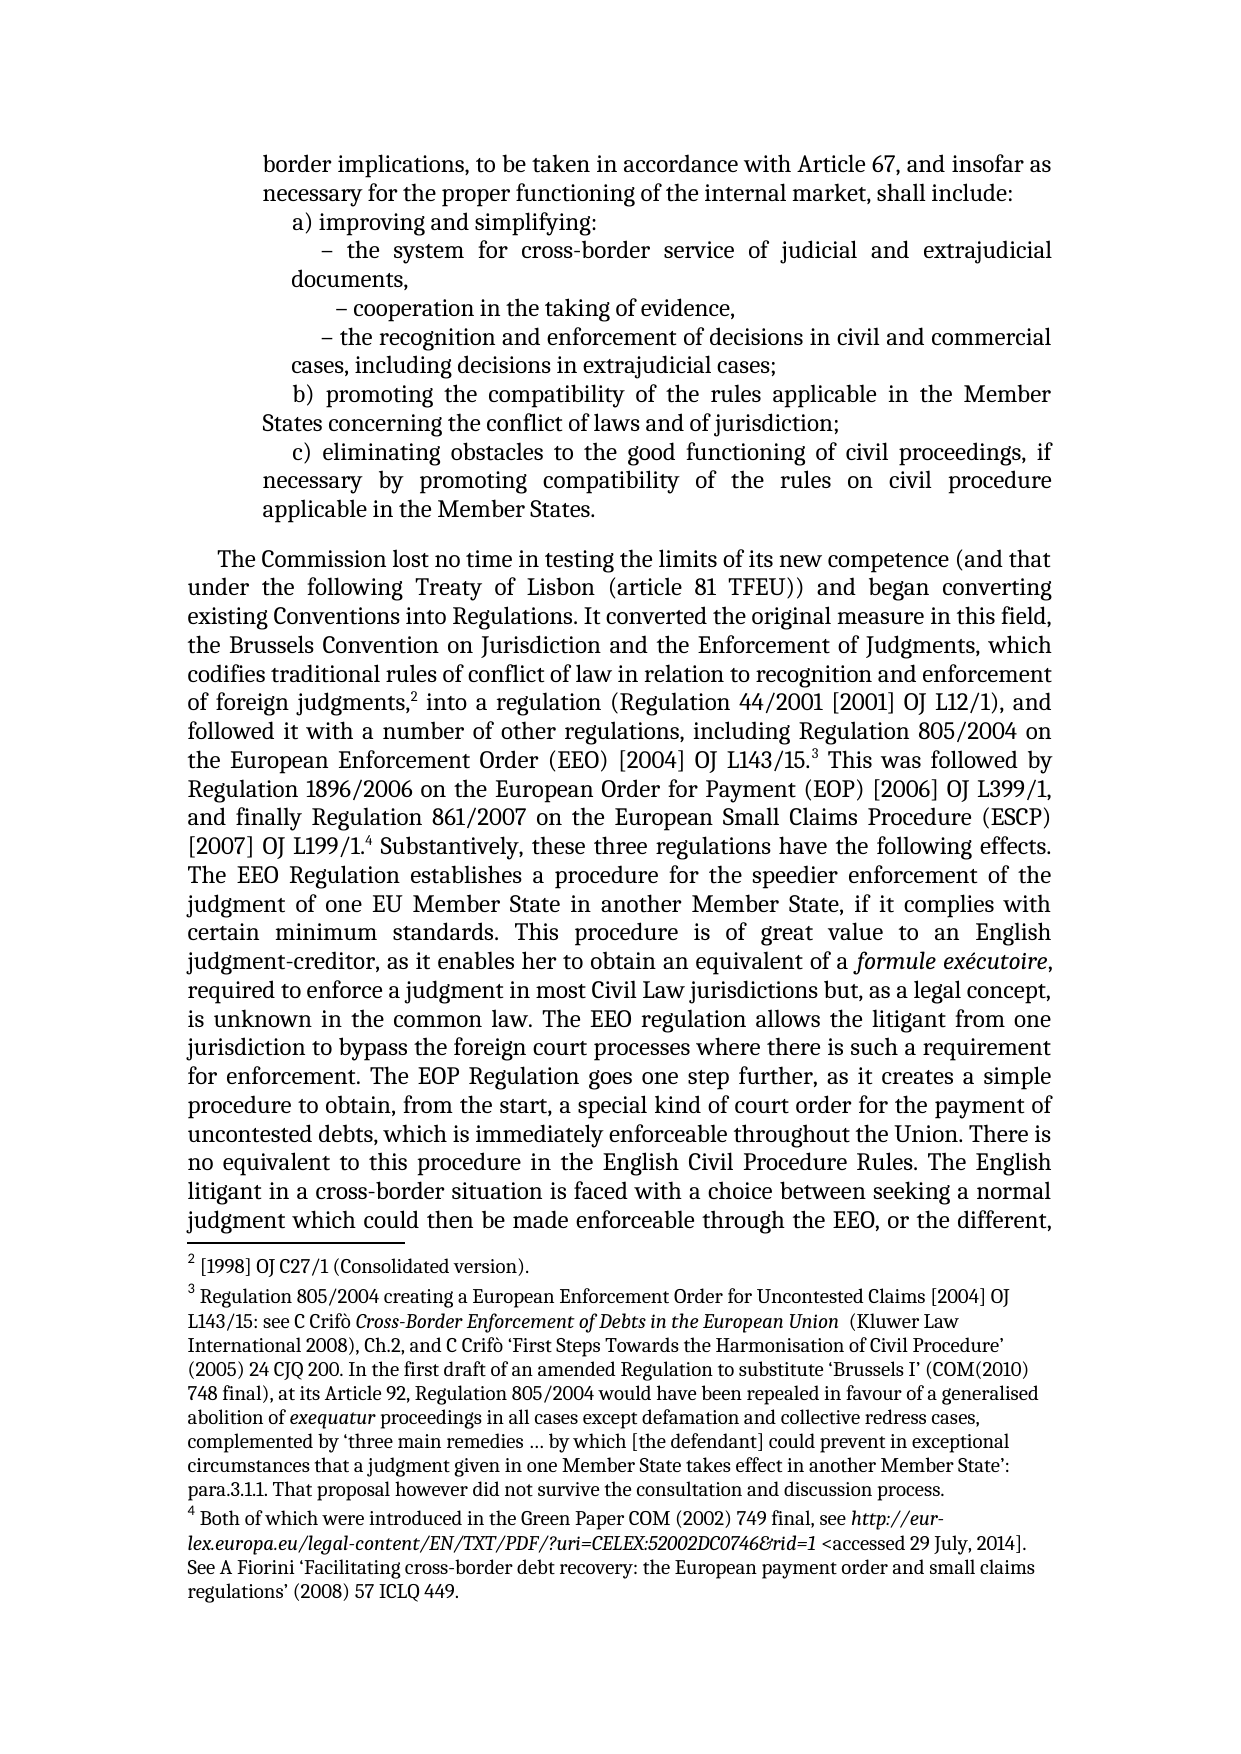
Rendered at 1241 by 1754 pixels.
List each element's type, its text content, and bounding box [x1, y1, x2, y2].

text – the recognition and enforcement of decisions in civil and commercial cases, including decisions in extrajudicial cases; [291, 322, 1053, 380]
text b) promoting the compatibility of the rules applicable in the Member States concerning the conflict of laws and of jurisdiction; [262, 380, 1053, 437]
text – the system for cross-border service of judicial and extrajudicial documents, [291, 236, 1053, 294]
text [187, 544, 1053, 1234]
text a) improving and simplifying: [262, 207, 1053, 236]
text c) eliminating obstacles to the good functioning of civil proceedings, if necessary by promoting compatibility of the rules on civil procedure applicable in the Member States. [262, 437, 1053, 524]
text – cooperation in the taking of evidence, [306, 294, 1053, 322]
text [262, 150, 1053, 207]
